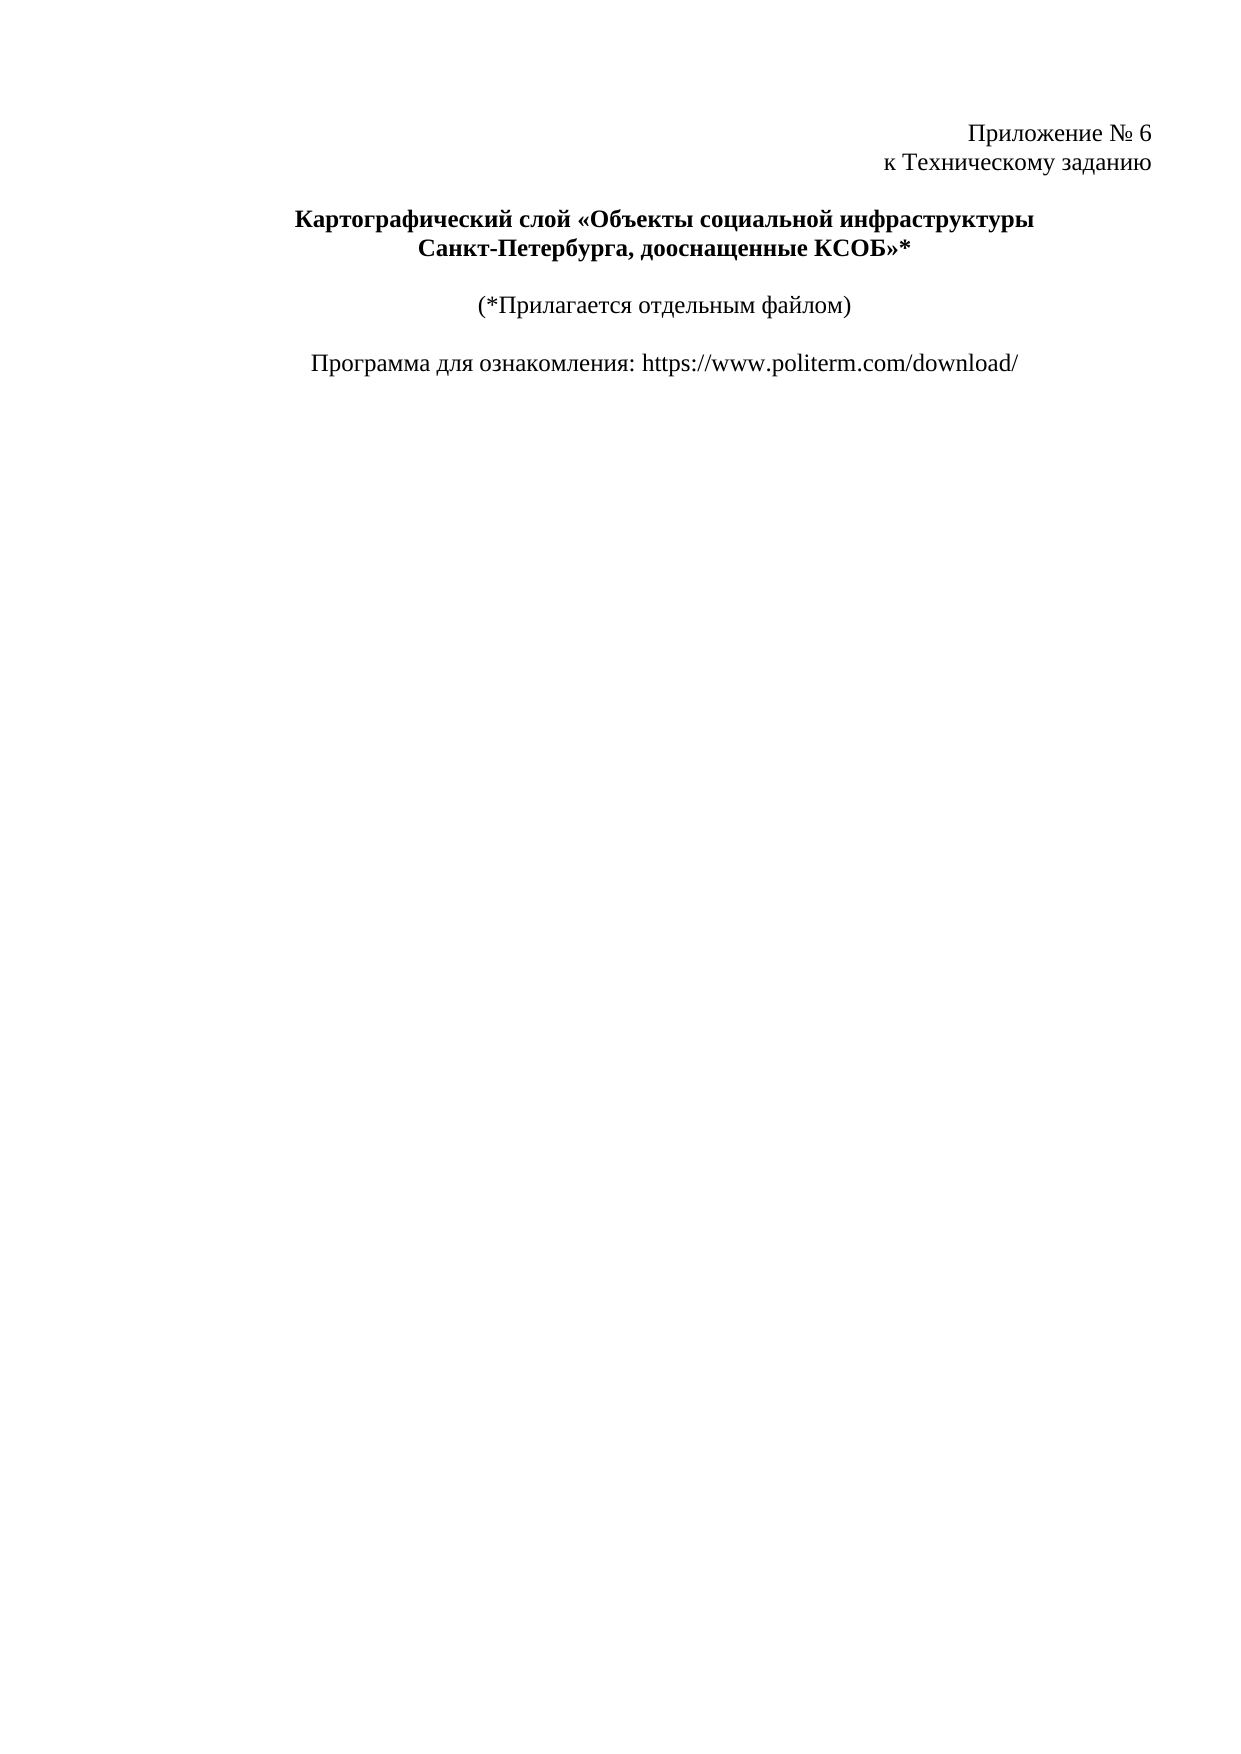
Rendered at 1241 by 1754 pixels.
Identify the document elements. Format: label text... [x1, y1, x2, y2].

text к Техническому заданию [177, 147, 1152, 176]
text Приложение № 6 [177, 118, 1152, 147]
text (*Прилагается отдельным файлом) [177, 291, 1152, 319]
text Программа для ознакомления: https://www.politerm.com/download/ [177, 348, 1152, 377]
text Картографический слой «Объекты социальной инфраструктуры [177, 204, 1152, 233]
text Санкт-Петербурга, дооснащенные КСОБ»* [177, 233, 1152, 262]
